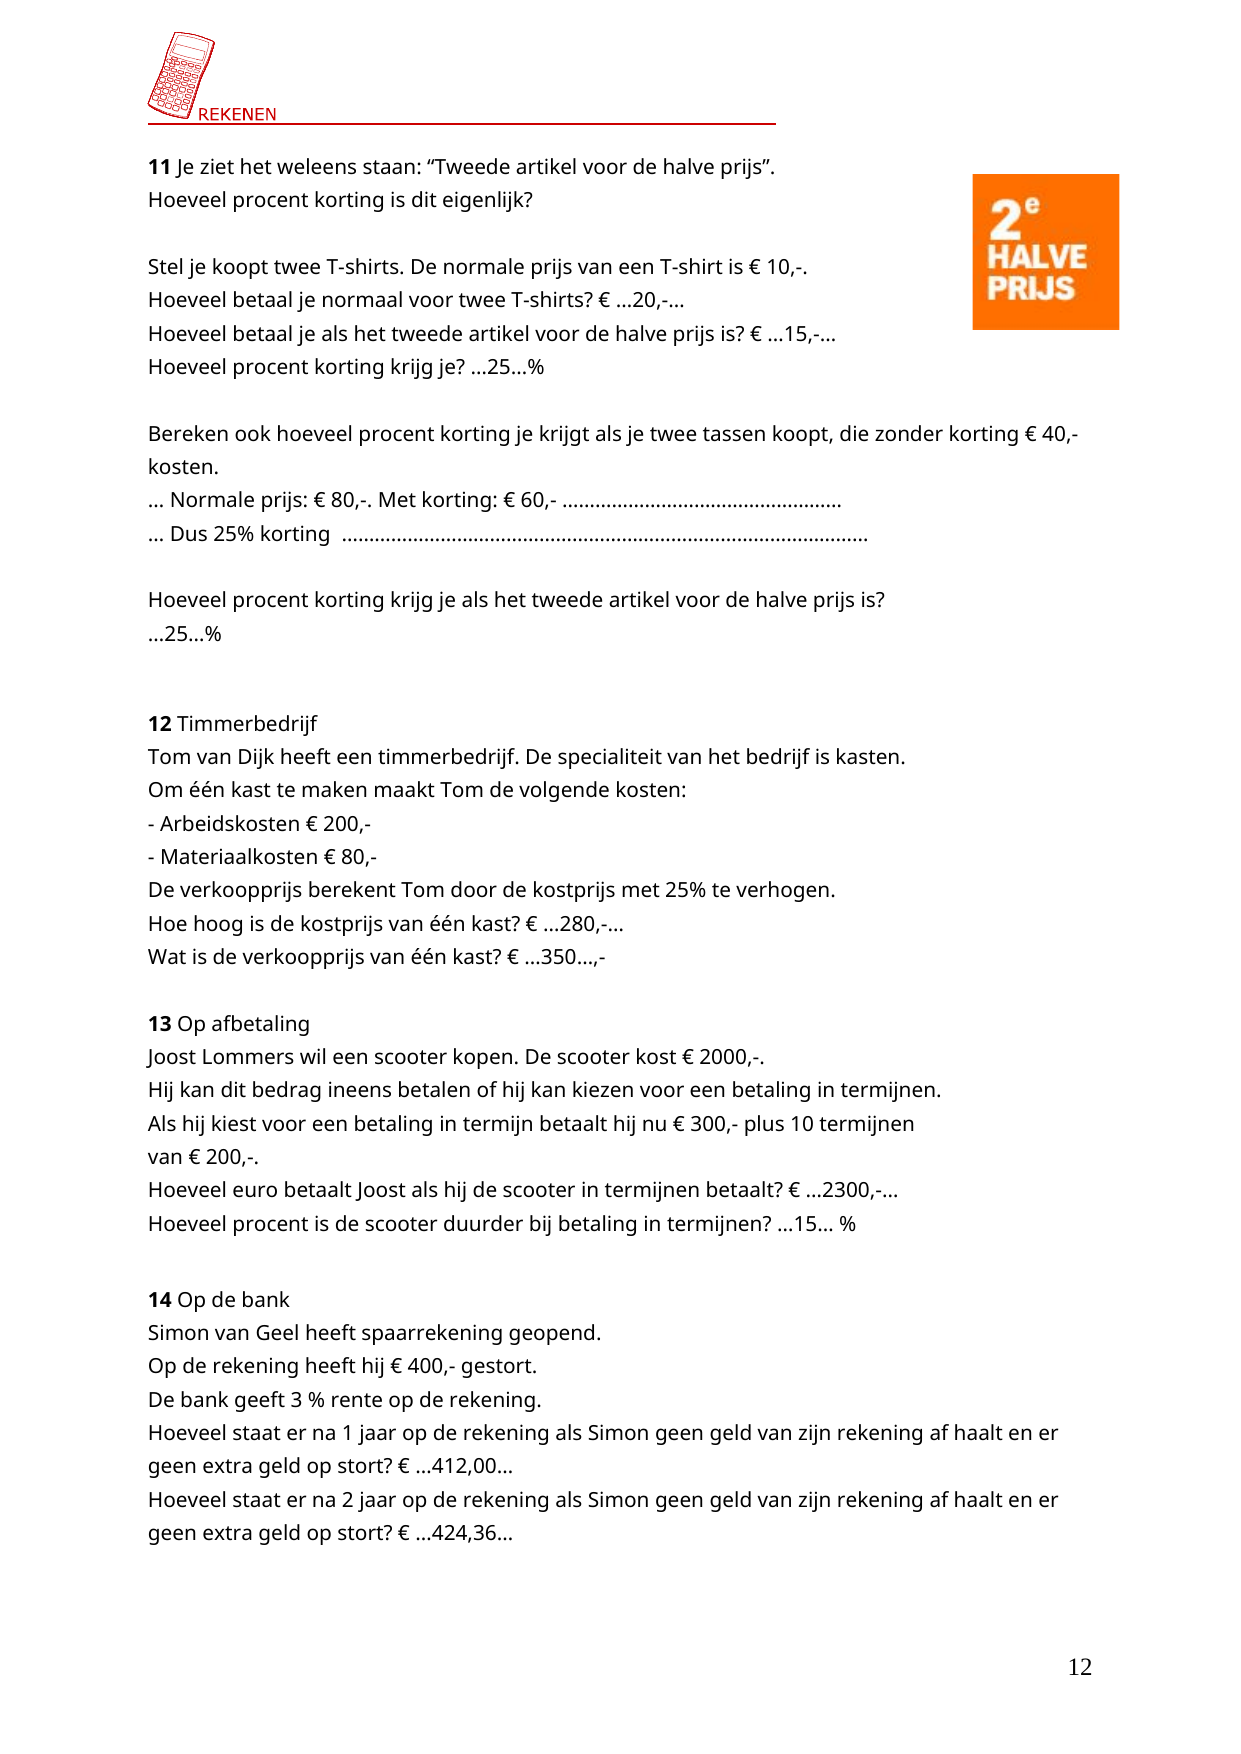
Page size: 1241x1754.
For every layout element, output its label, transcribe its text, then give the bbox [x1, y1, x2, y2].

text … Normale prijs: € 80,-. Met korting: € 60,- …………………………………………… [148, 481, 1093, 514]
text Simon van Geel heeft spaarrekening geopend. [148, 1314, 1093, 1347]
text Hoeveel betaal je als het tweede artikel voor de halve prijs is? € …15,-… [148, 314, 1093, 348]
text 14 Op de bank [148, 1280, 1093, 1314]
text van € 200,-. [148, 1138, 1093, 1171]
text Op de rekening heeft hij € 400,- gestort. [148, 1347, 1093, 1380]
text …25…% [148, 614, 1093, 648]
text Om één kast te maken maakt Tom de volgende kosten: [148, 771, 1093, 804]
text Hoeveel procent korting krijg je als het tweede artikel voor de halve prijs is? [148, 581, 1093, 614]
text Hij kan dit bedrag ineens betalen of hij kan kiezen voor een betaling in termijnen. [148, 1071, 1093, 1104]
text Hoeveel betaal je normaal voor twee T-shirts? € …20,-… [148, 281, 1093, 314]
text De verkoopprijs berekent Tom door de kostprijs met 25% te verhogen. [148, 871, 1093, 904]
text Stel je koopt twee T-shirts. De normale prijs van een T-shirt is € 10,-. [148, 248, 1093, 281]
text Hoeveel procent korting is dit eigenlijk? [148, 181, 1093, 214]
text Tom van Dijk heeft een timmerbedrijf. De specialiteit van het bedrijf is kasten. [148, 738, 1093, 771]
text Wat is de verkoopprijs van één kast? € …350…,- [148, 938, 1093, 971]
text De bank geeft 3 % rente op de rekening. [148, 1380, 1093, 1414]
text Hoeveel procent is de scooter duurder bij betaling in termijnen? …15… % [148, 1204, 1093, 1238]
text Hoeveel euro betaalt Joost als hij de scooter in termijnen betaalt? € …2300,-… [148, 1171, 1093, 1204]
text Bereken ook hoeveel procent korting je krijgt als je twee tassen koopt, die zonder korting € 40,- kosten. [148, 414, 1093, 481]
text Hoe hoog is de kostprijs van één kast? € …280,-… [148, 904, 1093, 938]
text - Materiaalkosten € 80,- [148, 838, 1093, 871]
text 11 Je ziet het weleens staan: “Tweede artikel voor de halve prijs”. [148, 148, 1093, 181]
text Joost Lommers wil een scooter kopen. De scooter kost € 2000,-. [148, 1038, 1093, 1071]
text … Dus 25% korting …………………………………………………………………………………… [148, 514, 1093, 548]
text Hoeveel staat er na 1 jaar op de rekening als Simon geen geld van zijn rekening af haalt en er geen extra geld op stort? € …412,00… [148, 1414, 1093, 1480]
text Als hij kiest voor een betaling in termijn betaalt hij nu € 300,- plus 10 termijnen [148, 1104, 1093, 1138]
text Hoeveel staat er na 2 jaar op de rekening als Simon geen geld van zijn rekening af haalt en er geen extra geld op stort? € …424,36… [148, 1480, 1093, 1547]
picture [972, 174, 1120, 330]
text 12 Timmerbedrijf [148, 704, 1093, 738]
text - Arbeidskosten € 200,- [148, 804, 1093, 838]
text Hoeveel procent korting krijg je? …25…% [148, 348, 1093, 381]
text 13 Op afbetaling [148, 1004, 1093, 1038]
